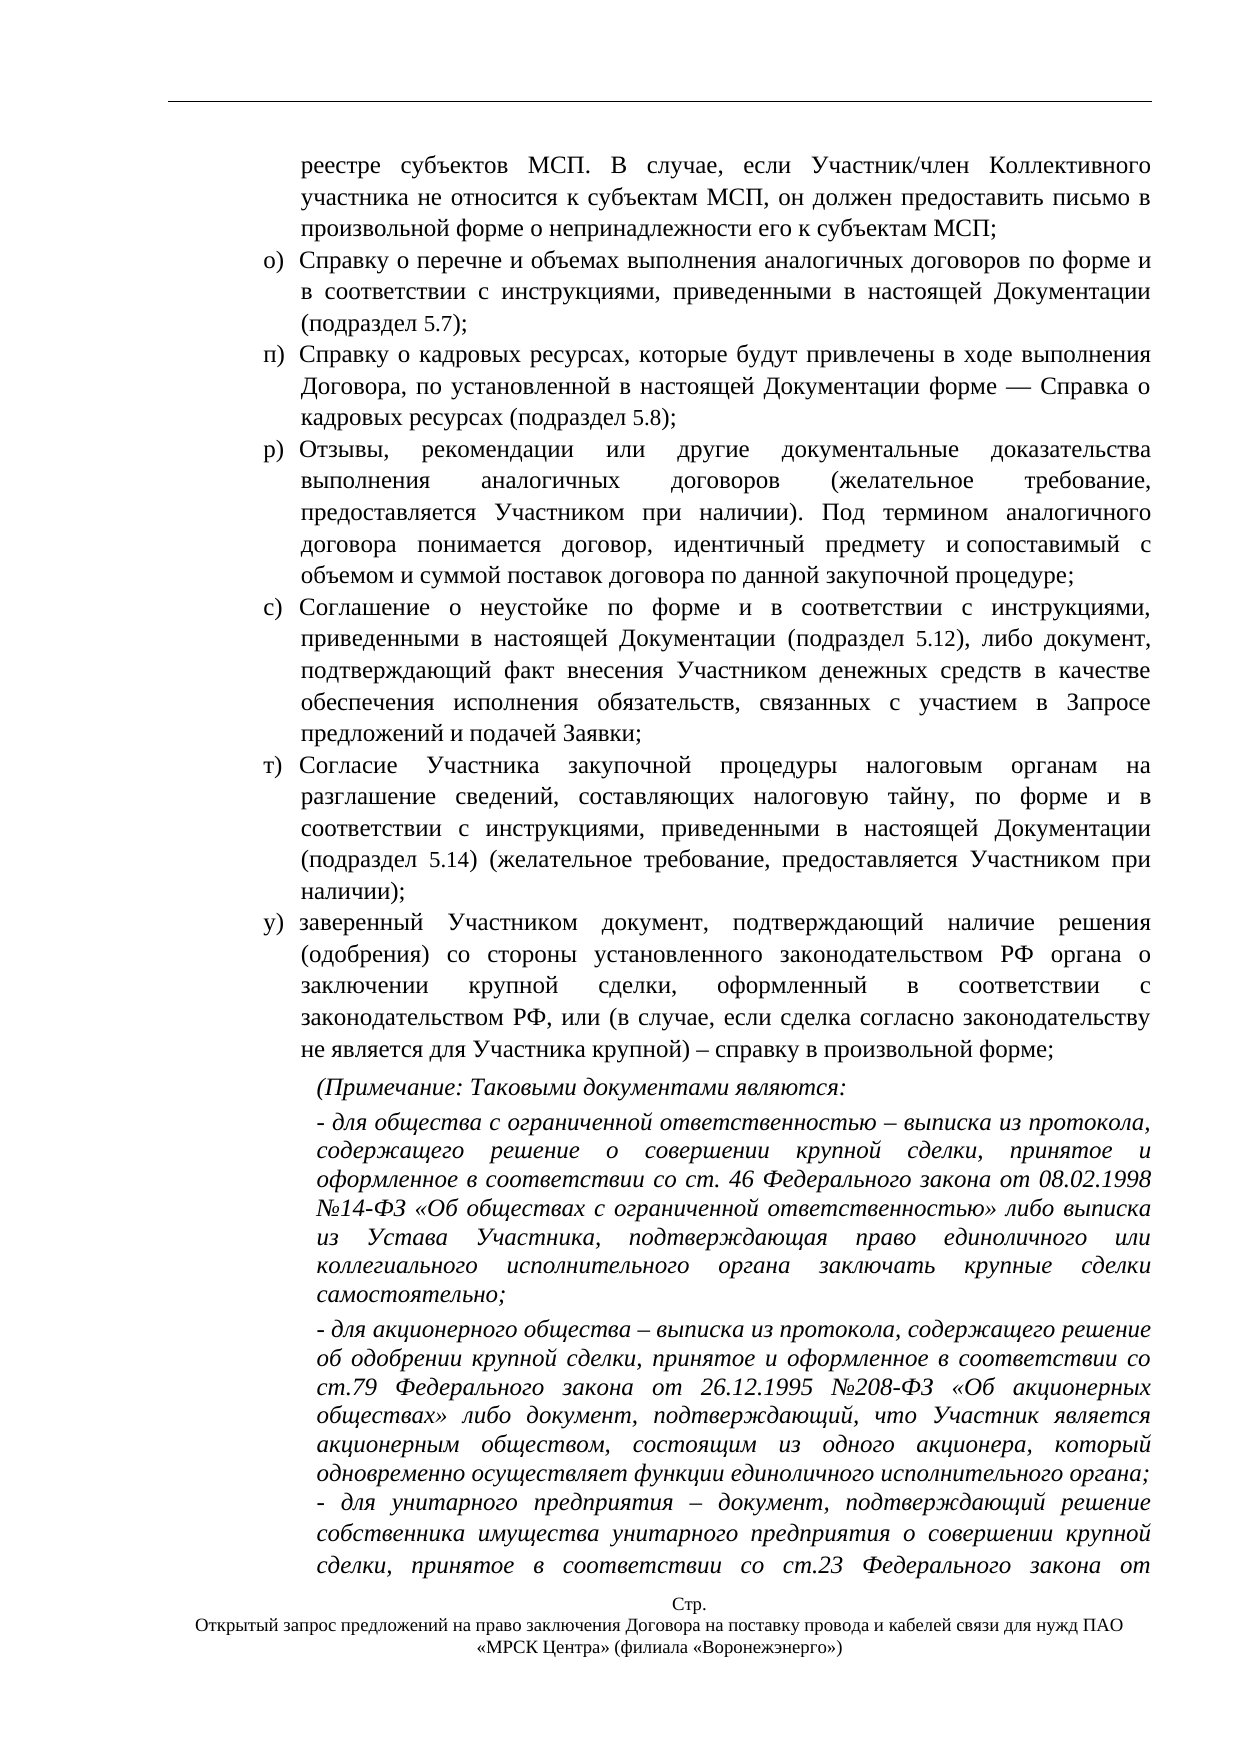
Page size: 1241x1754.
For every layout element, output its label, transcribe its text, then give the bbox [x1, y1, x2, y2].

list Согласие Участника закупочной процедуры налоговым органам на разглашение сведений, составляющих налоговую тайну, по форме и в соответствии с инструкциями, приведенными в настоящей Документации (подраздел 5.14) (желательное требование, предоставляется Участником при наличии); [263, 750, 1152, 905]
list Соглашение о неустойке по форме и в соответствии с инструкциями, приведенными в настоящей Документации (подраздел 5.12), либо документ, подтверждающий факт внесения Участником денежных средств в качестве обеспечения исполнения обязательств, связанных с участием в Запросе предложений и подачей Заявки; [263, 592, 1152, 747]
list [263, 150, 1152, 242]
list - для общества с ограниченной ответственностью – выписка из протокола, содержащего решение о совершении крупной сделки, принятое и оформленное в соответствии со ст. 46 Федерального закона от 08.02.1998 №14-ФЗ «Об обществах с ограниченной ответственностью» либо выписка из Устава Участника, подтверждающая право единоличного или коллегиального исполнительного органа заключать крупные сделки самостоятельно; [316, 1107, 1152, 1308]
list (Примечание: Таковыми документами являются: [316, 1072, 1152, 1100]
list Справку о перечне и объемах выполнения аналогичных договоров по форме и в соответствии с инструкциями, приведенными в настоящей Документации (подраздел 5.7); [263, 245, 1152, 337]
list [316, 1487, 1152, 1578]
list - для акционерного общества – выписка из протокола, содержащего решение об одобрении крупной сделки, принятое и оформленное в соответствии со ст.79 Федерального закона от 26.12.1995 №208-ФЗ «Об акционерных обществах» либо документ, подтверждающий, что Участник является акционерным обществом, состоящим из одного акционера, который одновременно осуществляет функции единоличного исполнительного органа; [316, 1314, 1152, 1487]
list Справку о кадровых ресурсах, которые будут привлечены в ходе выполнения Договора, по установленной в настоящей Документации форме — Справка о кадровых ресурсах (подраздел 5.8); [263, 339, 1152, 431]
list заверенный Участником документ, подтверждающий наличие решения (одобрения) со стороны установленного законодательством РФ органа о заключении крупной сделки, оформленный в соответствии с законодательством РФ, или (в случае, если сделка согласно законодательству не является для Участника крупной) – справку в произвольной форме; [263, 907, 1152, 1062]
list Отзывы, рекомендации или другие документальные доказательства выполнения аналогичных договоров (желательное требование, предоставляется Участником при наличии). Под термином аналогичного договора понимается договор, идентичный предмету и сопоставимый с объемом и суммой поставок договора по данной закупочной процедуре; [263, 434, 1152, 589]
